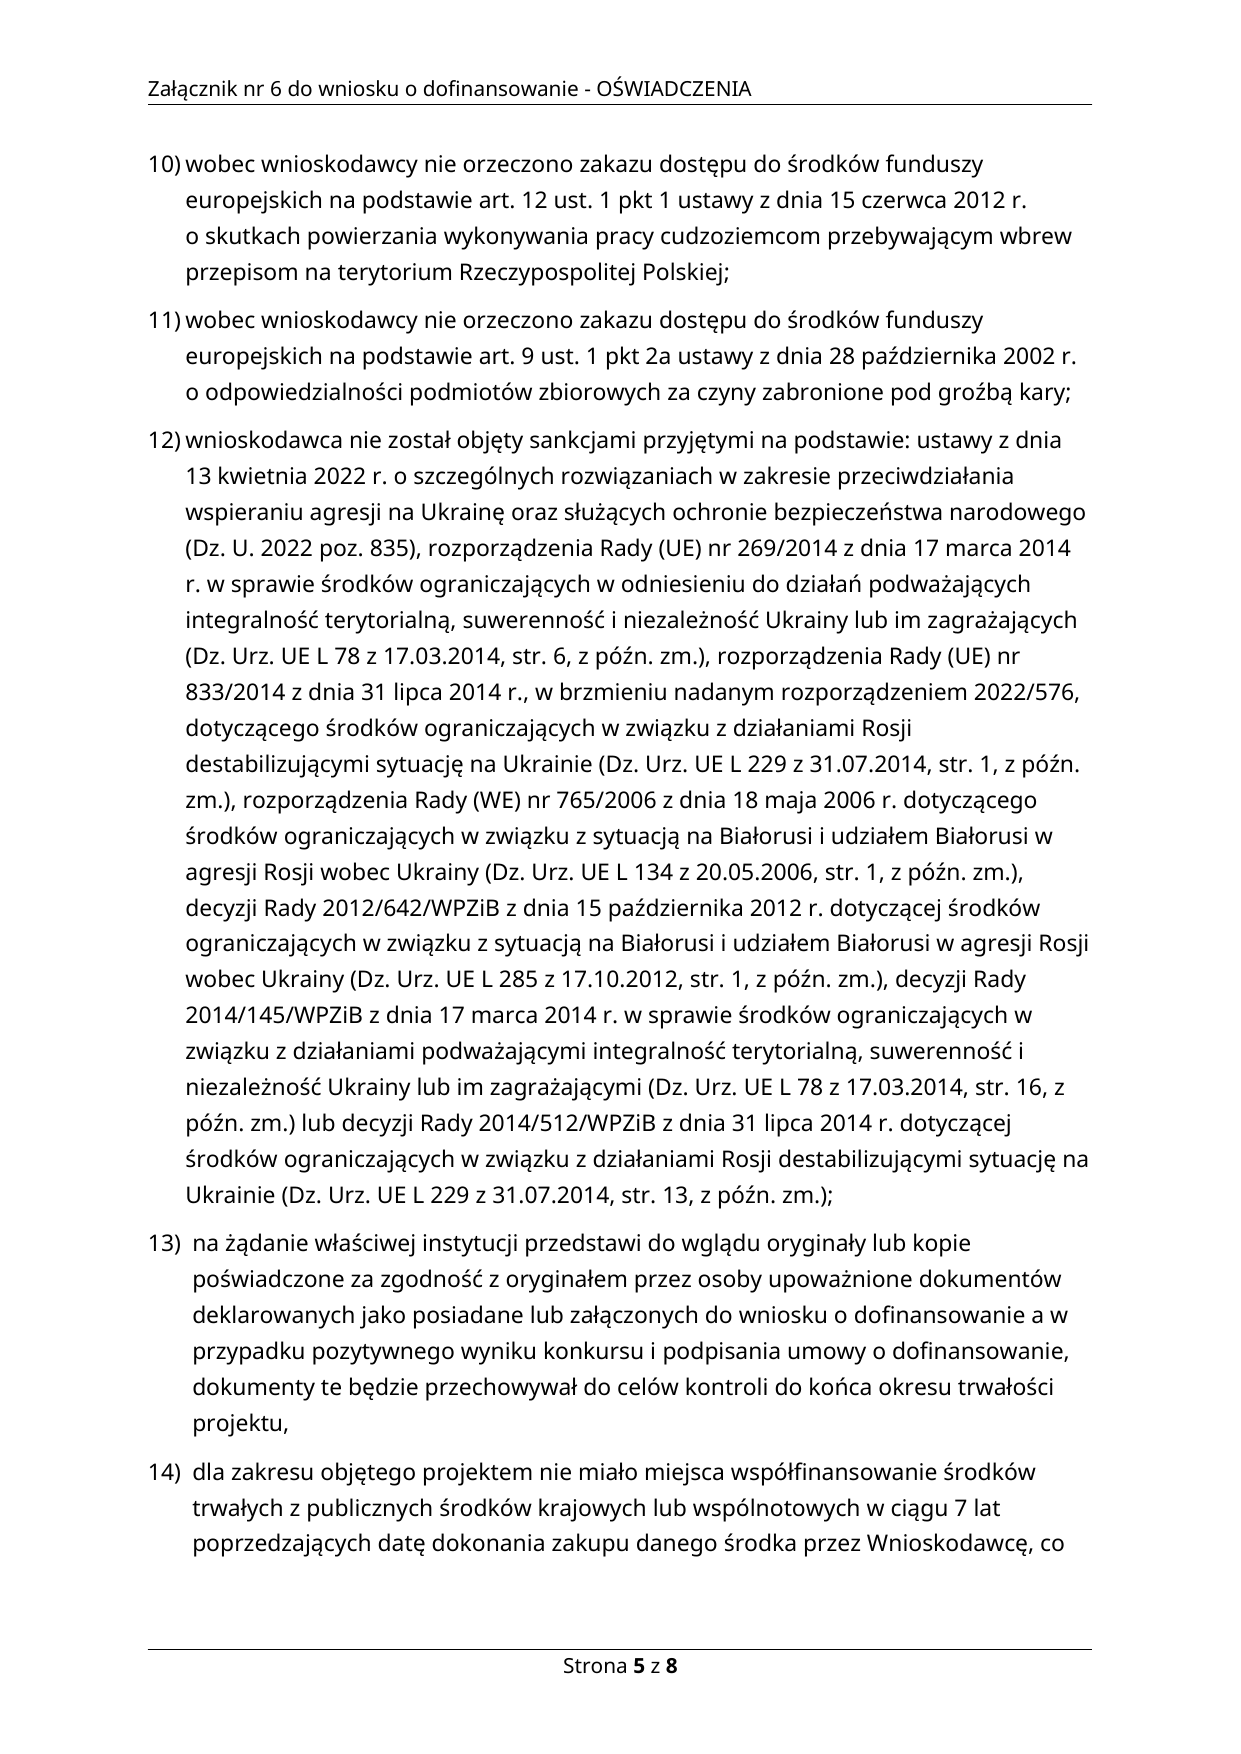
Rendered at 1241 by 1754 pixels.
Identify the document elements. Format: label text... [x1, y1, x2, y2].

list wobec wnioskodawcy nie orzeczono zakazu dostępu do środków funduszy europejskich na podstawie art. 9 ust. 1 pkt 2a ustawy z dnia 28 października 2002 r. o odpowiedzialności podmiotów zbiorowych za czyny zabronione pod groźbą kary; [148, 304, 1092, 407]
list na żądanie właściwej instytucji przedstawi do wglądu oryginały lub kopie poświadczone za zgodność z oryginałem przez osoby upoważnione dokumentów deklarowanych jako posiadane lub załączonych do wniosku o dofinansowanie a w przypadku pozytywnego wyniku konkursu i podpisania umowy o dofinansowanie, dokumenty te będzie przechowywał do celów kontroli do końca okresu trwałości projektu, [148, 1227, 1092, 1438]
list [148, 1456, 1092, 1559]
list wobec wnioskodawcy nie orzeczono zakazu dostępu do środków funduszy europejskich na podstawie art. 12 ust. 1 pkt 1 ustawy z dnia 15 czerwca 2012 r. o skutkach powierzania wykonywania pracy cudzoziemcom przebywającym wbrew przepisom na terytorium Rzeczypospolitej Polskiej; [148, 148, 1092, 287]
list wnioskodawca nie został objęty sankcjami przyjętymi na podstawie: ustawy z dnia 13 kwietnia 2022 r. o szczególnych rozwiązaniach w zakresie przeciwdziałania wspieraniu agresji na Ukrainę oraz służących ochronie bezpieczeństwa narodowego (Dz. U. 2022 poz. 835), rozporządzenia Rady (UE) nr 269/2014 z dnia 17 marca 2014 r. w sprawie środków ograniczających w odniesieniu do działań podważających integralność terytorialną, suwerenność i niezależność Ukrainy lub im zagrażających (Dz. Urz. UE L 78 z 17.03.2014, str. 6, z późn. zm.), rozporządzenia Rady (UE) nr 833/2014 z dnia 31 lipca 2014 r., w brzmieniu nadanym rozporządzeniem 2022/576, dotyczącego środków ograniczających w związku z działaniami Rosji destabilizującymi sytuację na Ukrainie (Dz. Urz. UE L 229 z 31.07.2014, str. 1, z późn. zm.), rozporządzenia Rady (WE) nr 765/2006 z dnia 18 maja 2006 r. dotyczącego środków ograniczających w związku z sytuacją na Białorusi i udziałem Białorusi w agresji Rosji wobec Ukrainy (Dz. Urz. UE L 134 z 20.05.2006, str. 1, z późn. zm.), decyzji Rady 2012/642/WPZiB z dnia 15 października 2012 r. dotyczącej środków ograniczających w związku z sytuacją na Białorusi i udziałem Białorusi w agresji Rosji wobec Ukrainy (Dz. Urz. UE L 285 z 17.10.2012, str. 1, z późn. zm.), decyzji Rady 2014/145/WPZiB z dnia 17 marca 2014 r. w sprawie środków ograniczających w związku z działaniami podważającymi integralność terytorialną, suwerenność i niezależność Ukrainy lub im zagrażającymi (Dz. Urz. UE L 78 z 17.03.2014, str. 16, z późn. zm.) lub decyzji Rady 2014/512/WPZiB z dnia 31 lipca 2014 r. dotyczącej środków ograniczających w związku z działaniami Rosji destabilizującymi sytuację na Ukrainie (Dz. Urz. UE L 229 z 31.07.2014, str. 13, z późn. zm.); [148, 424, 1092, 1210]
